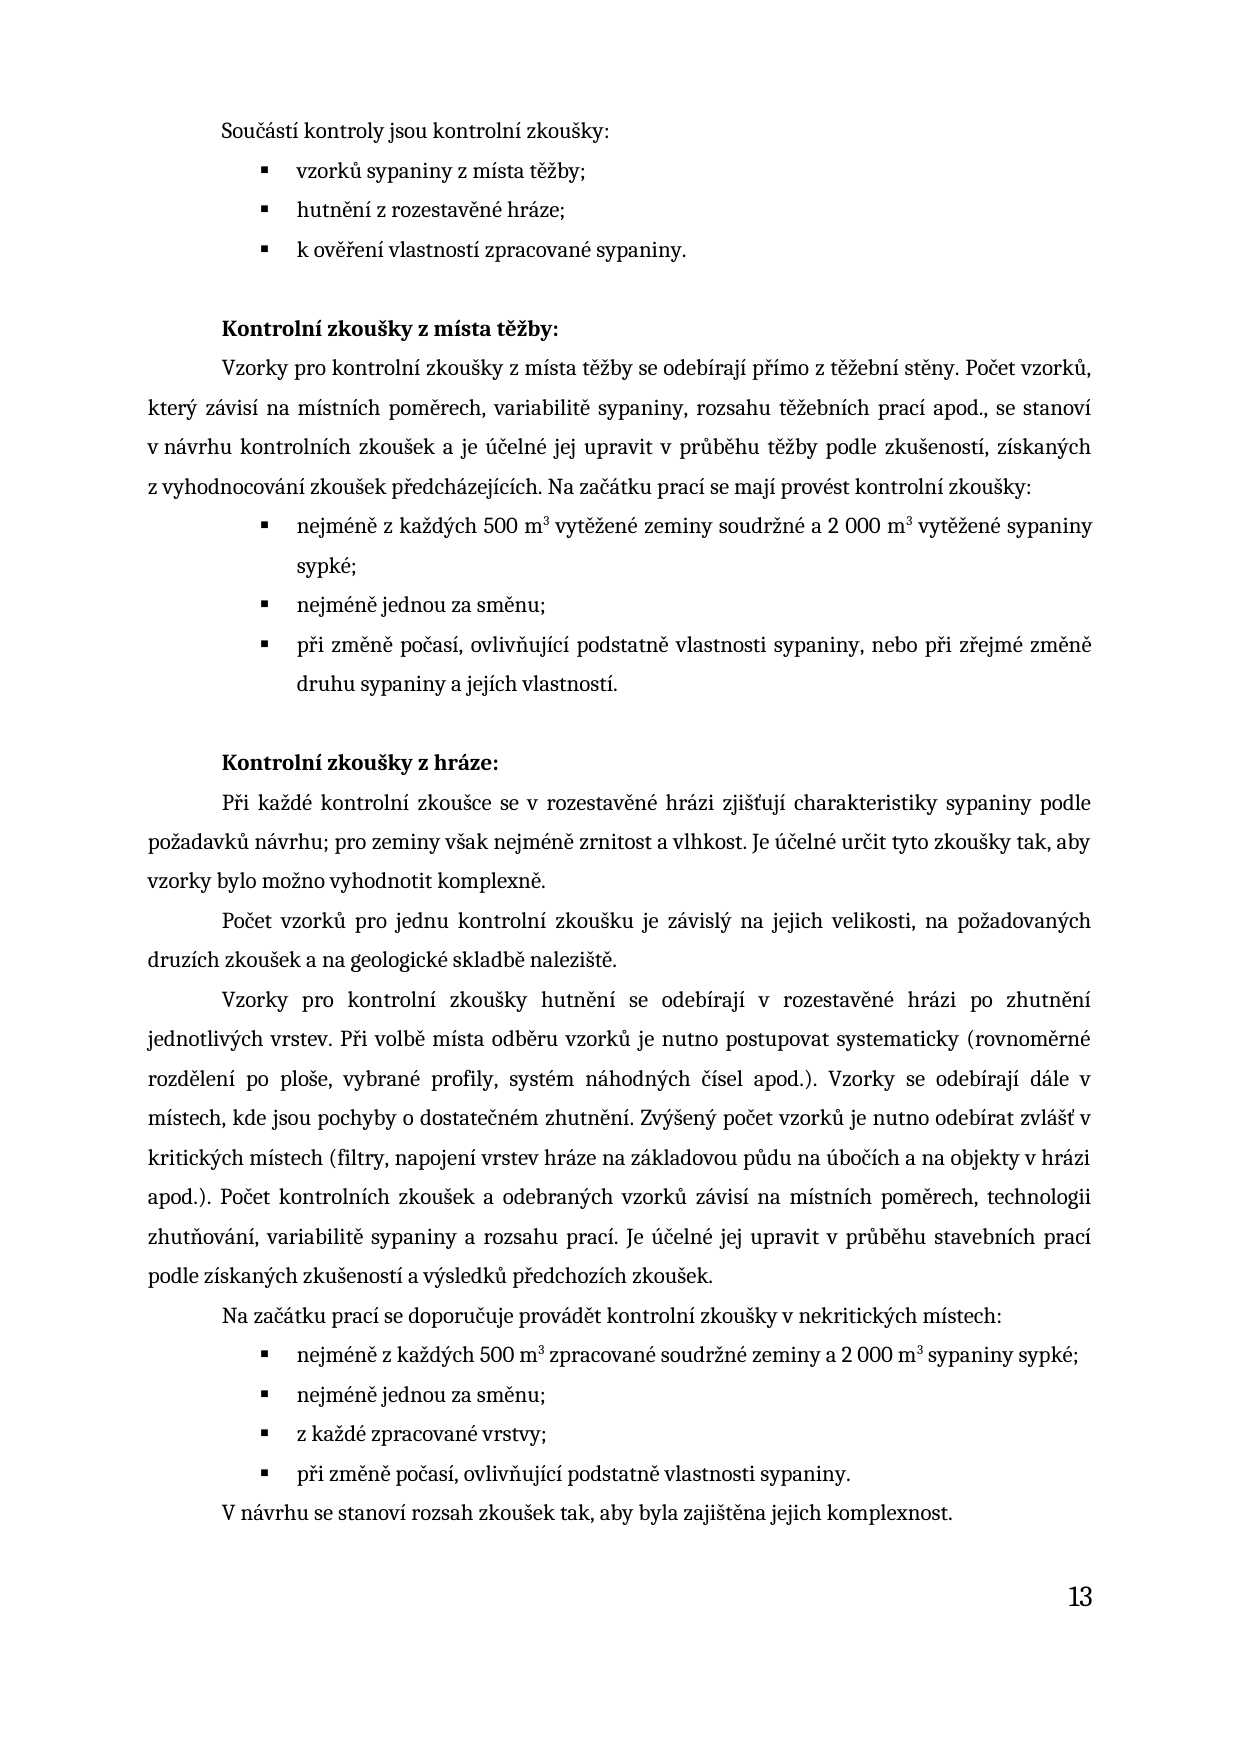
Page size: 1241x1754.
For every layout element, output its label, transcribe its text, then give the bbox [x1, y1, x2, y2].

list nejméně z každých zpracované soudržné zeminy a sypaniny sypké; [259, 1342, 1092, 1368]
list k ověření vlastností zpracované sypaniny. [259, 237, 1092, 263]
text Počet vzorků pro jednu kontrolní zkoušku je závislý na jejich velikosti, na požadovaných druzích zkoušek a na geologické skladbě naleziště. [148, 908, 1092, 973]
list z každé zpracované vrstvy; [259, 1421, 1092, 1447]
list nejméně z každých vytěžené zeminy soudržné a vytěžené sypaniny sypké; [259, 513, 1092, 579]
list při změně počasí, ovlivňující podstatně vlastnosti sypaniny. [259, 1460, 1092, 1487]
list při změně počasí, ovlivňující podstatně vlastnosti sypaniny, nebo při zřejmé změně druhu sypaniny a jejích vlastností. [259, 631, 1092, 697]
text Na začátku prací se doporučuje provádět kontrolní zkoušky v nekritických místech: [148, 1302, 1092, 1329]
text Při každé kontrolní zkoušce se v rozestavěné hrázi zjišťují charakteristiky sypaniny podle požadavků návrhu; pro zeminy však nejméně zrnitost a vlhkost. Je účelné určit tyto zkoušky tak, aby vzorky bylo možno vyhodnotit komplexně. [148, 789, 1092, 894]
list nejméně jednou za směnu; [259, 592, 1092, 618]
text Vzorky pro kontrolní zkoušky z místa těžby se odebírají přímo z těžební stěny. Počet vzorků, který závisí na místních poměrech, variabilitě sypaniny, rozsahu těžebních prací apod., se stanoví v návrhu kontrolních zkoušek a je účelné jej upravit v průběhu těžby podle zkušeností, získaných z vyhodnocování zkoušek předcházejících. Na začátku prací se mají provést kontrolní zkoušky: [148, 355, 1092, 500]
text Součástí kontroly jsou kontrolní zkoušky: [148, 118, 1092, 144]
list vzorků sypaniny z místa těžby; [259, 158, 1092, 184]
text V návrhu se stanoví rozsah zkoušek tak, aby byla zajištěna jejich komplexnost. [148, 1500, 1092, 1526]
list nejméně jednou za směnu; [259, 1381, 1092, 1408]
text Kontrolní zkoušky z hráze: [148, 750, 1092, 776]
text Kontrolní zkoušky z místa těžby: [148, 316, 1092, 342]
list hutnění z rozestavěné hráze; [259, 197, 1092, 223]
text Vzorky pro kontrolní zkoušky hutnění se odebírají v rozestavěné hrázi po zhutnění jednotlivých vrstev. Při volbě místa odběru vzorků je nutno postupovat systematicky (rovnoměrné rozdělení po ploše, vybrané profily, systém náhodných čísel apod.). Vzorky se odebírají dále v místech, kde jsou pochyby o dostatečném zhutnění. Zvýšený počet vzorků je nutno odebírat zvlášť v kritických místech (filtry, napojení vrstev hráze na základovou půdu na úbočích a na objekty v hrázi apod.). Počet kontrolních zkoušek a odebraných vzorků závisí na místních poměrech, technologii zhutňování, variabilitě sypaniny a rozsahu prací. Je účelné jej upravit v průběhu stavebních prací podle získaných zkušeností a výsledků předchozích zkoušek. [148, 987, 1092, 1289]
